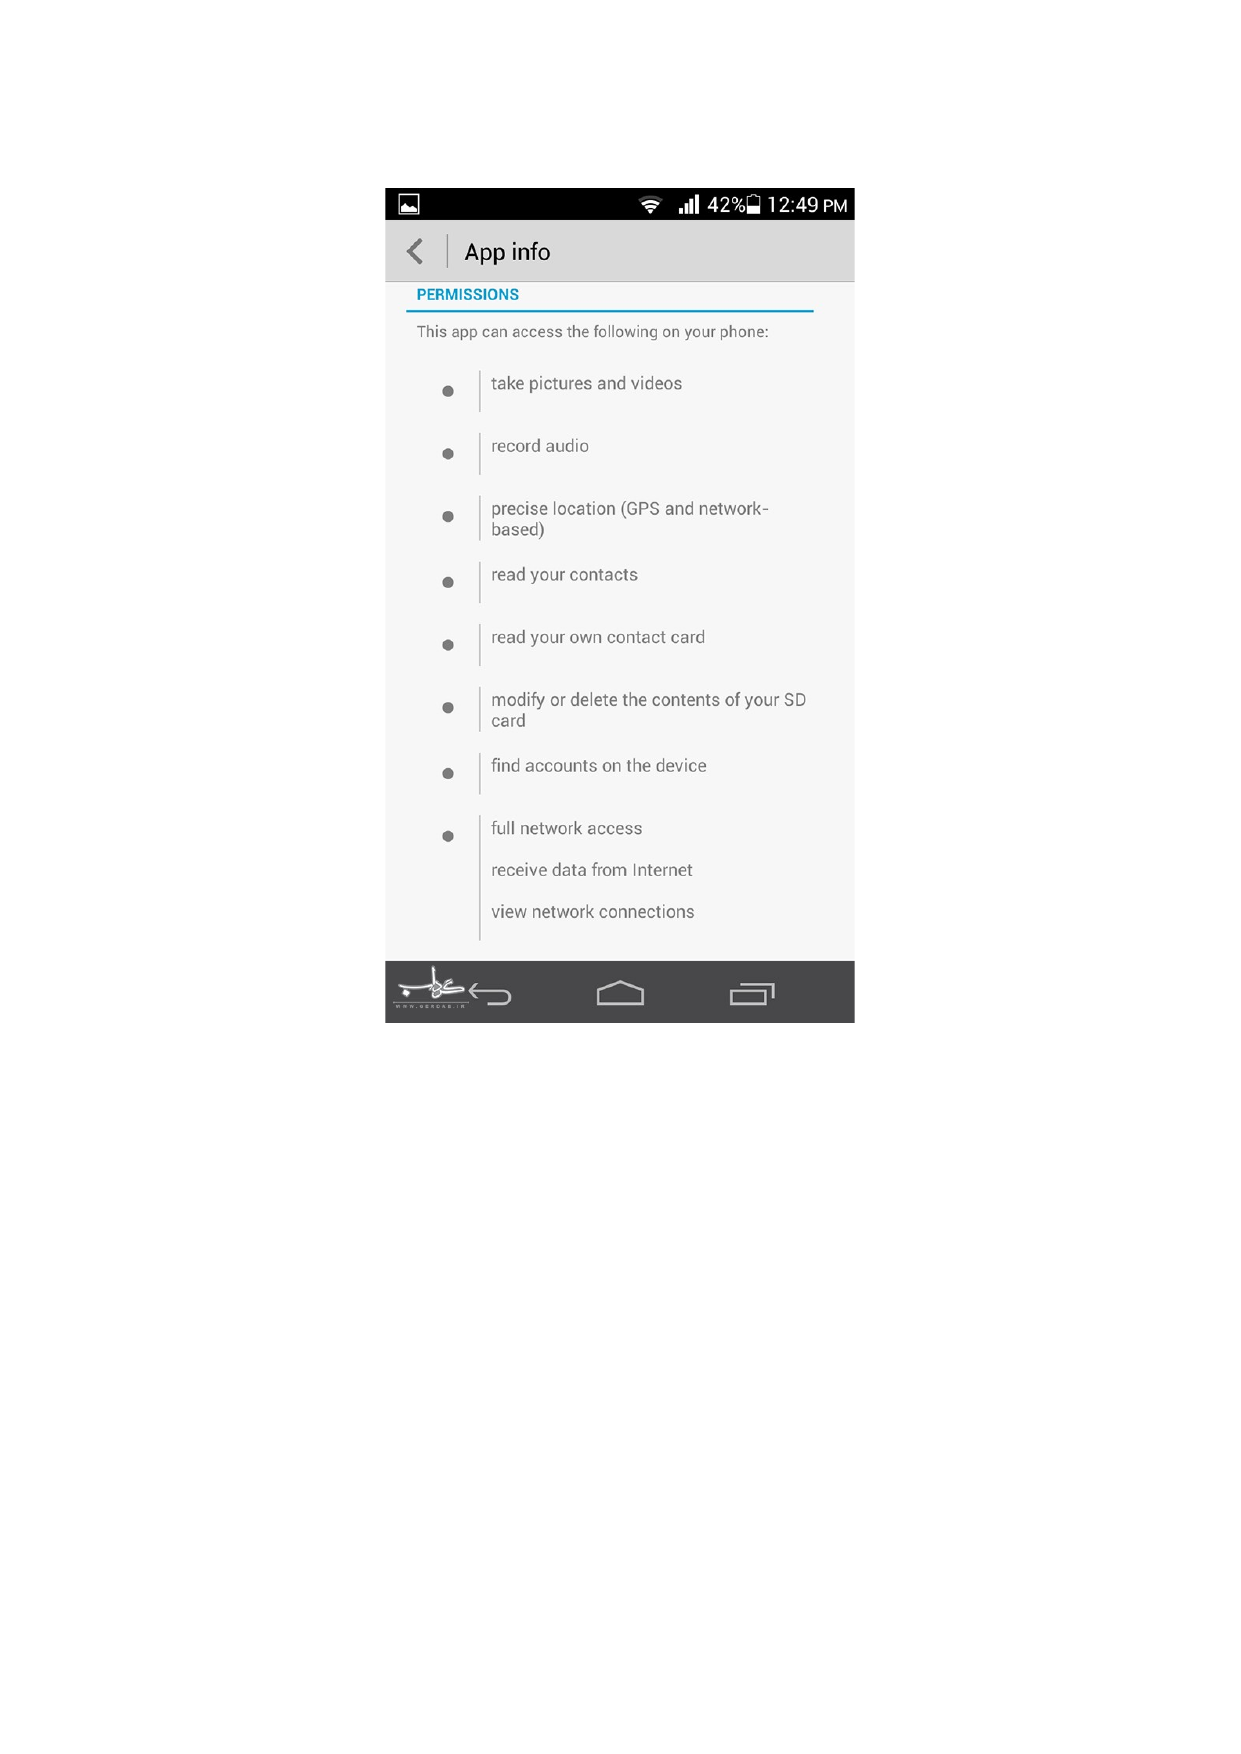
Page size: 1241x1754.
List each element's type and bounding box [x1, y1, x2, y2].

picture [385, 188, 855, 1023]
